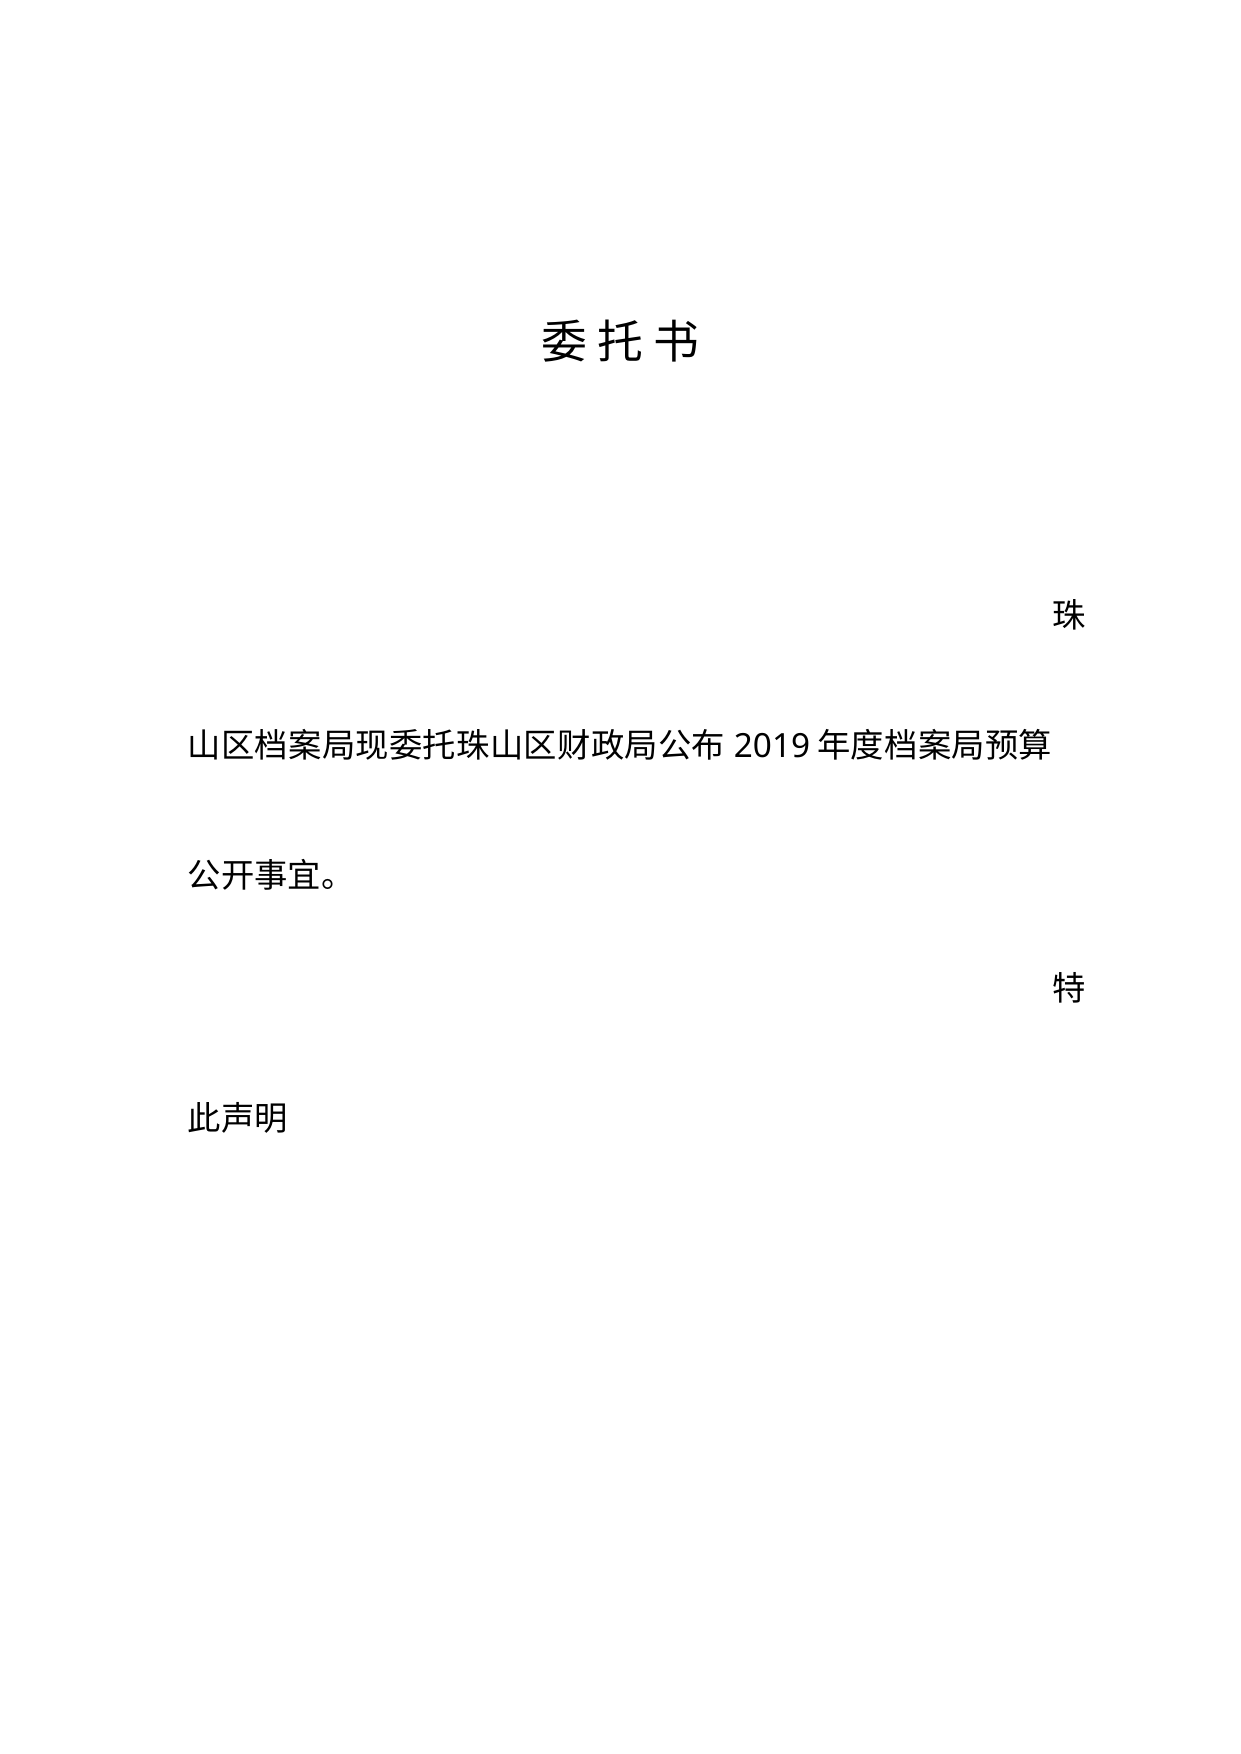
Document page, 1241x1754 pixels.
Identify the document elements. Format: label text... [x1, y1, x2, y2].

text 委 托 书 [187, 289, 1053, 387]
text 特此声明 [187, 954, 1053, 1149]
text 珠山区档案局现委托珠山区财政局公布2019年度档案局预算公开事宜。 [187, 581, 1053, 906]
